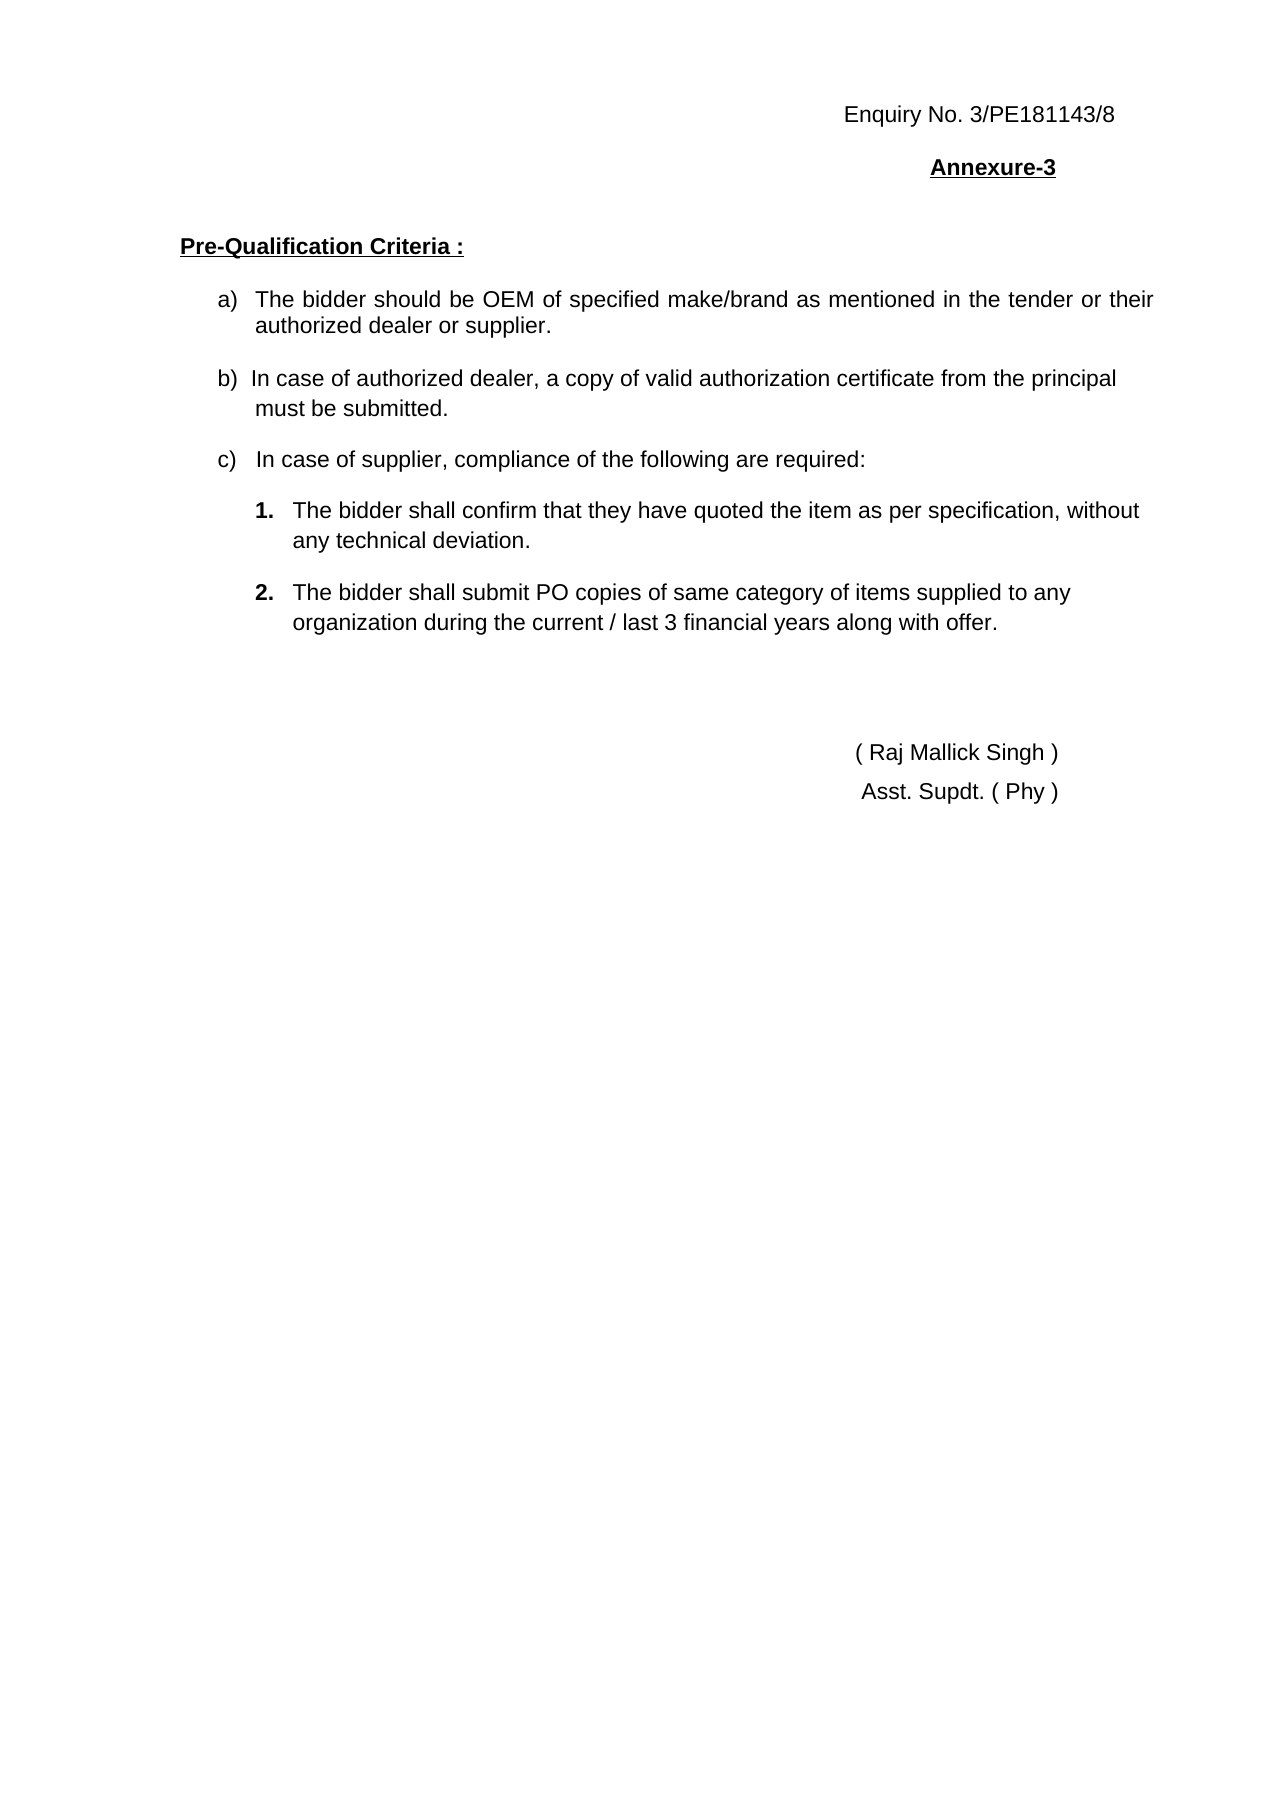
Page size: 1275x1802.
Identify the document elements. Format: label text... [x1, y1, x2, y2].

text Pre-Qualification Criteria : [180, 233, 1155, 259]
text Enquiry No. 3/PE181143/8 [180, 101, 1155, 128]
list The bidder shall confirm that they have quoted the item as per specification, without any technical deviation. [255, 497, 1155, 554]
text b) In case of authorized dealer, a copy of valid authorization certificate from the principal must be submitted. [217, 365, 1155, 421]
list The bidder should be OEM of specified make/brand as mentioned in the tender or their authorized dealer or supplier. [217, 286, 1155, 338]
list The bidder shall submit PO copies of same category of items supplied to any organization during the current / last 3 financial years along with offer. [255, 578, 1155, 635]
text c) In case of supplier, compliance of the following are required: [217, 446, 1155, 472]
text ( Raj Mallick Singh ) [180, 739, 1155, 765]
text Annexure-3 [855, 154, 1155, 180]
text Asst. Supdt. ( Phy ) [180, 778, 1155, 804]
